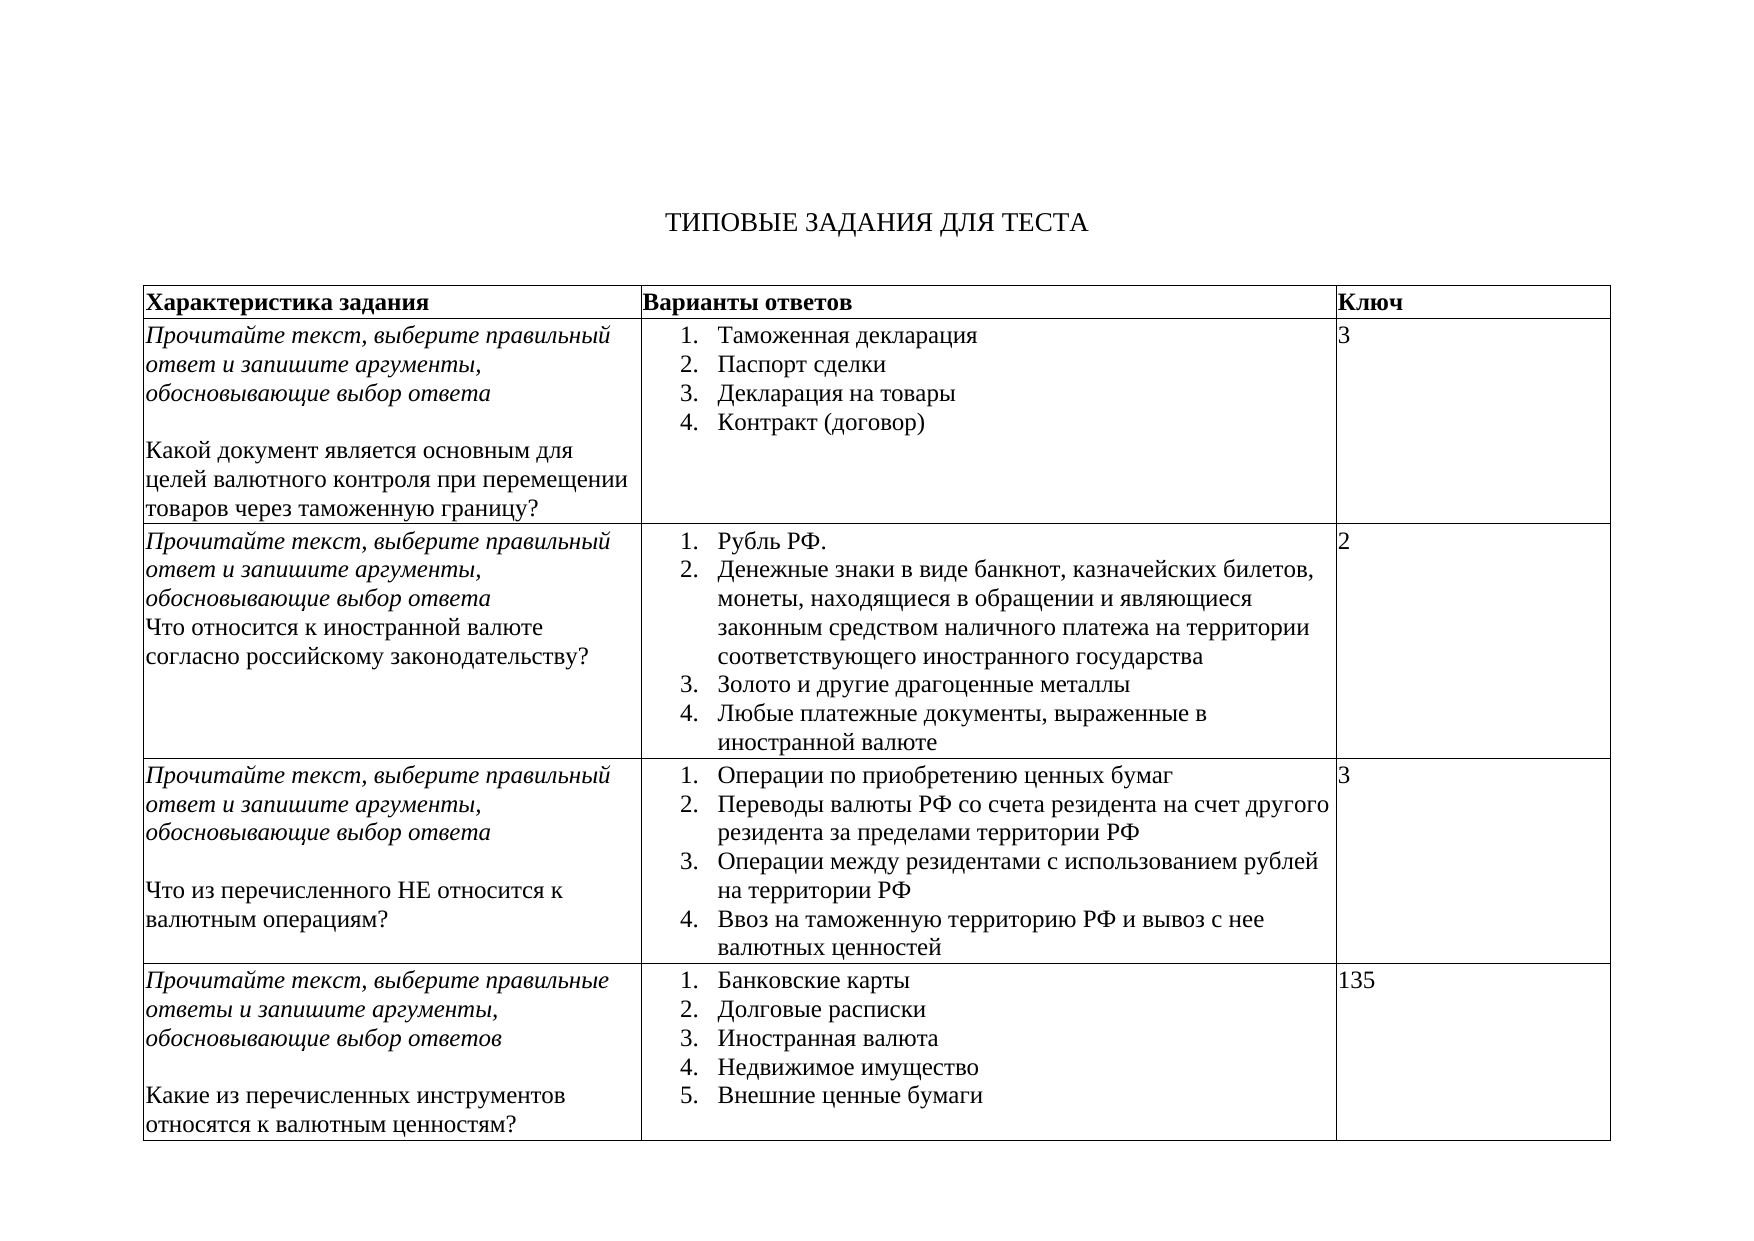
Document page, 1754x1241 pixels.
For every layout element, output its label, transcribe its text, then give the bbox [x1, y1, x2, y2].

table_cell 3 [1337, 759, 1610, 963]
table_cell Прочитайте текст, выберите правильный ответ и запишите аргументы, обосновывающие выбор ответа Какой документ является основным для целей валютного контроля при перемещении товаров через таможенную границу? [144, 319, 641, 523]
table_cell Таможенная декларация Паспорт сделки Декларация на товары Контракт (договор) [642, 319, 1336, 523]
text ТИПОВЫЕ ЗАДАНИЯ ДЛЯ ТЕСТА [118, 206, 1636, 237]
table_cell Банковские карты Долговые расписки Иностранная валюта Недвижимое имущество Внешние ценные бумаги [642, 964, 1336, 1139]
table_cell 3 [1337, 319, 1610, 523]
table_header Варианты ответов [642, 286, 1336, 318]
table_cell 2 [1337, 524, 1610, 757]
table_header Характеристика задания [144, 286, 641, 318]
table_cell 135 [1337, 964, 1610, 1139]
table_header Ключ [1337, 286, 1610, 318]
table_cell Прочитайте текст, выберите правильный ответ и запишите аргументы, обосновывающие выбор ответа Что из перечисленного НЕ относится к валютным операциям? [144, 759, 641, 963]
table_cell Операции по приобретению ценных бумаг Переводы валюты РФ со счета резидента на счет другого резидента за пределами территории РФ Операции между резидентами с использованием рублей на территории РФ Ввоз на таможенную территорию РФ и вывоз с нее валютных ценностей [642, 759, 1336, 963]
table_cell Рубль РФ. Денежные знаки в виде банкнот, казначейских билетов, монеты, находящиеся в обращении и являющиеся законным средством наличного платежа на территории соответствующего иностранного государства Золото и другие драгоценные металлы Любые платежные документы, выраженные в иностранной валюте [642, 524, 1336, 757]
table_cell Прочитайте текст, выберите правильный ответ и запишите аргументы, обосновывающие выбор ответа Что относится к иностранной валюте согласно российскому законодательству? [144, 524, 641, 757]
table_cell Прочитайте текст, выберите правильные ответы и запишите аргументы, обосновывающие выбор ответов Какие из перечисленных инструментов относятся к валютным ценностям? [144, 964, 641, 1139]
